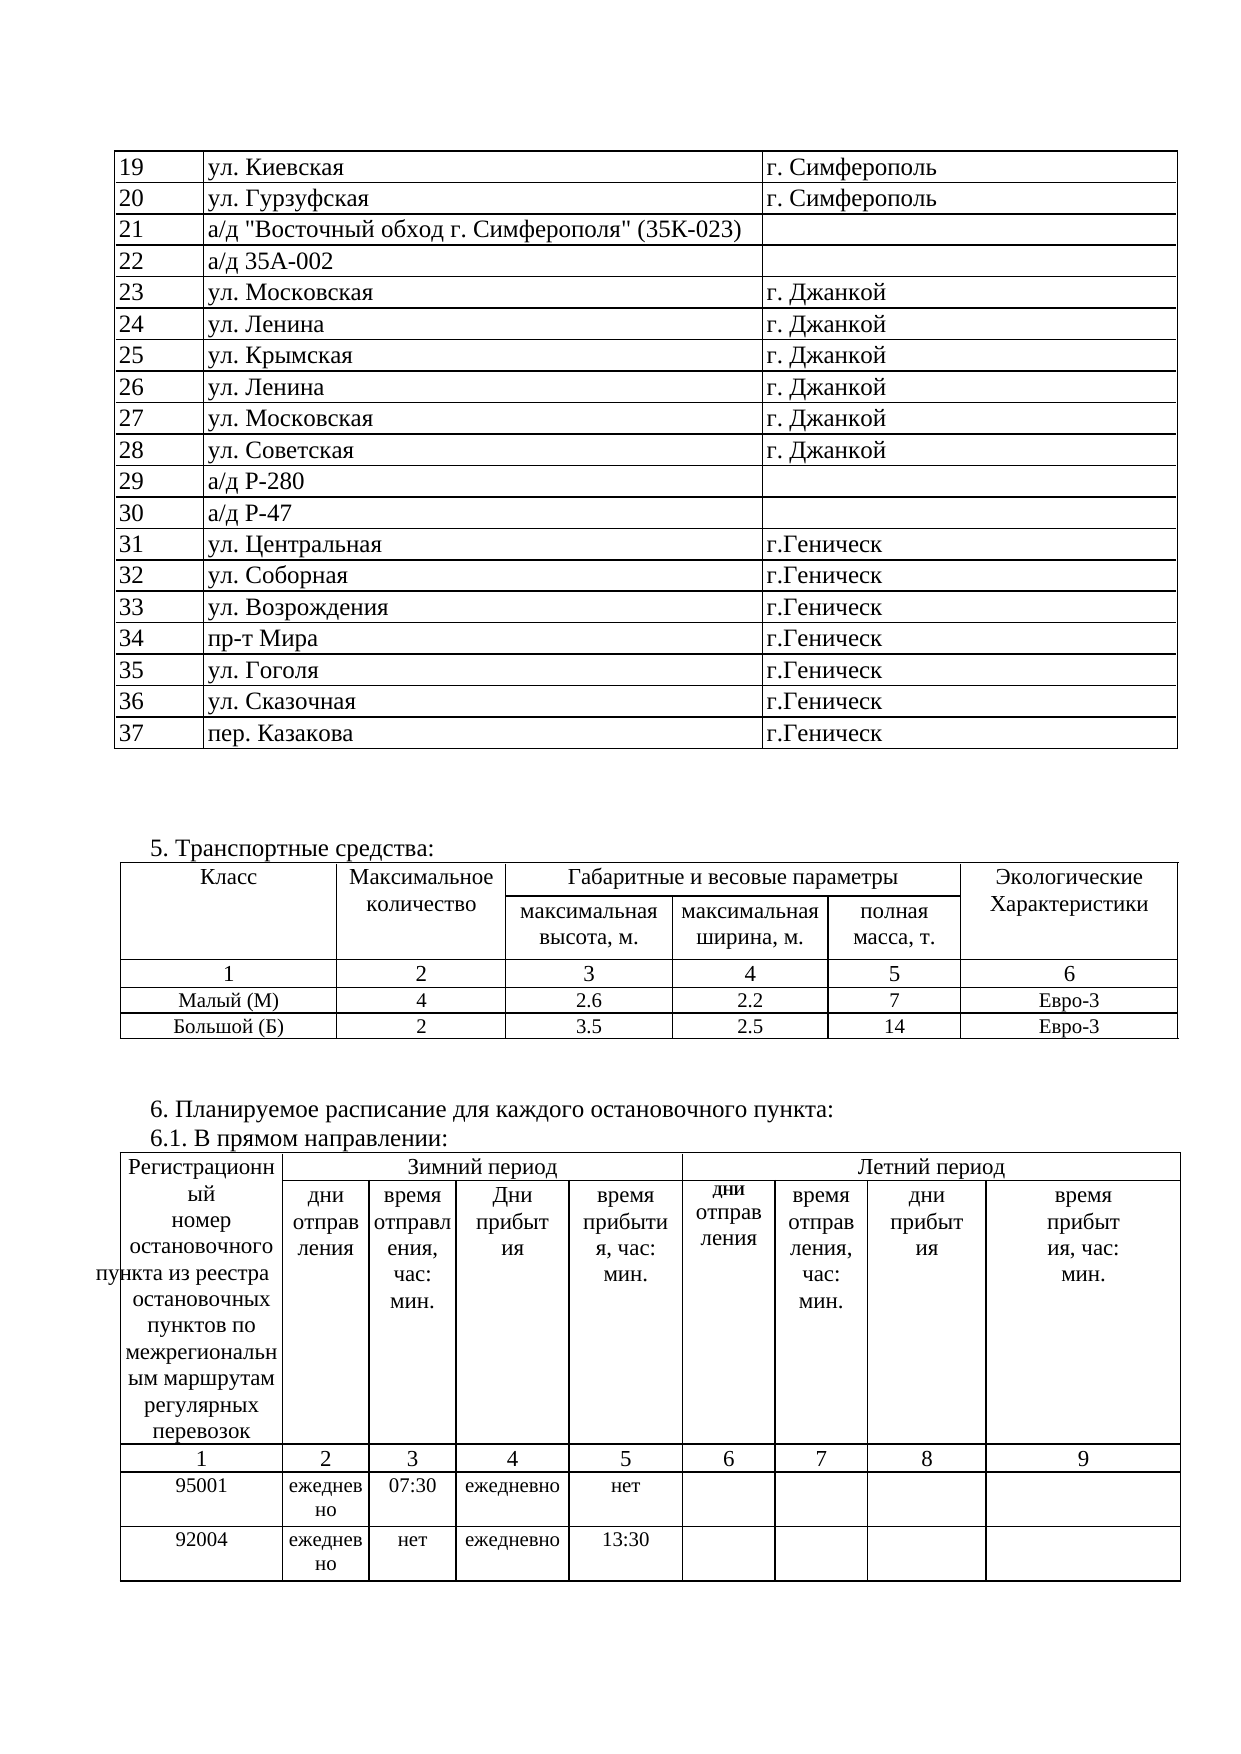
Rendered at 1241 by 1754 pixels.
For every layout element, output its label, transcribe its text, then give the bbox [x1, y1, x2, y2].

table_cell 6 [961, 960, 1177, 986]
table_cell ул. Сказочная [204, 686, 762, 716]
table_cell 2.5 [673, 1014, 827, 1038]
table_cell 35 [115, 654, 203, 685]
table_header Габаритные и весовые параметры [506, 863, 960, 895]
table_cell 28 [115, 434, 203, 464]
table_cell ул. Соборная [204, 561, 762, 590]
table_cell ул. Московская [204, 403, 762, 433]
table_cell Дни прибыт ия [457, 1181, 568, 1443]
table_cell время прибыти я, час: мин. [570, 1181, 682, 1443]
table_cell 25 [115, 340, 203, 370]
table_cell 4 [457, 1445, 568, 1471]
table_cell пер. Казакова [204, 718, 762, 748]
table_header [121, 1153, 282, 1443]
table_cell 3.5 [506, 1014, 672, 1038]
table_cell г.Геническ [763, 716, 1177, 748]
table_cell 2 [283, 1445, 368, 1471]
table_cell 29 [115, 466, 203, 496]
table_cell 2.2 [673, 988, 827, 1012]
table_cell г. Джанкой [763, 339, 1177, 370]
table_cell 14 [829, 1014, 960, 1038]
table_header Экологические Характеристики [961, 863, 1177, 958]
table_cell [763, 244, 1177, 276]
table_cell [763, 213, 1177, 244]
table_header Летний период [683, 1153, 1180, 1180]
table_cell 2.6 [506, 988, 672, 1012]
table_cell ул. Советская [204, 435, 762, 464]
table_cell 8 [868, 1445, 985, 1471]
table_cell а/д Р-280 [204, 466, 762, 496]
table_cell [763, 465, 1177, 496]
table_header Класс [121, 863, 336, 958]
table_cell время прибыт ия, час: мин. [987, 1181, 1180, 1443]
table_cell г.Геническ [763, 559, 1177, 590]
table_cell 07:30 [370, 1473, 455, 1526]
table_header Максимальное количество [337, 863, 505, 958]
table_cell 95001 [121, 1473, 282, 1526]
table_cell ежедневно [283, 1527, 368, 1580]
table_cell 21 [115, 214, 203, 244]
table_cell г.Геническ [763, 590, 1177, 622]
text 6.1. В прямом направлении: [150, 1123, 1090, 1152]
table_cell 30 [115, 497, 203, 527]
table_cell 1 [121, 1445, 282, 1471]
table_cell [868, 1527, 985, 1580]
table_cell максимальная высота, м. [506, 897, 672, 958]
table_cell [776, 1527, 867, 1580]
table_cell а/д 35А-002 [204, 246, 762, 276]
table_cell [763, 496, 1177, 527]
table_cell пр-т Мира [204, 623, 762, 653]
table_cell ул. Ленина [204, 372, 762, 402]
table_cell 13:30 [570, 1527, 682, 1580]
table_cell 32 [115, 560, 203, 590]
table_cell 4 [337, 988, 505, 1012]
table_cell ул. Киевская [204, 152, 762, 181]
table_cell полная масса, т. [829, 897, 960, 958]
table_cell г. Джанкой [763, 433, 1177, 464]
table_cell время отправ ления, час: мин. [776, 1181, 867, 1443]
table_cell 7 [829, 988, 960, 1012]
table_cell [683, 1473, 774, 1526]
table_cell ул. Ленина [204, 309, 762, 339]
table_cell [987, 1473, 1180, 1526]
table_cell 23 [115, 277, 203, 307]
table_cell 5 [829, 960, 960, 986]
table_cell 19 [115, 152, 203, 181]
table_cell дни отправ ления [283, 1181, 368, 1443]
table_cell [987, 1527, 1180, 1580]
table_cell дни прибыт ия [868, 1181, 985, 1443]
table_cell г. Джанкой [763, 276, 1177, 307]
table_cell г. Джанкой [763, 370, 1177, 402]
table_cell г. Джанкой [763, 307, 1177, 339]
table_cell Евро-3 [961, 1014, 1177, 1038]
table_cell 2 [337, 960, 505, 986]
table_cell Евро-3 [961, 988, 1177, 1012]
table_cell ежедневно [457, 1527, 568, 1580]
table_cell ул. Гоголя [204, 655, 762, 685]
table_cell 31 [115, 529, 203, 559]
table_cell ул. Возрождения [204, 592, 762, 622]
table_cell 2 [337, 1014, 505, 1038]
table_cell 3 [506, 960, 672, 986]
table_cell ул. Гурзуфская [204, 183, 762, 213]
table_cell 3 [370, 1445, 455, 1471]
table_cell максимальная ширина, м. [673, 897, 827, 958]
table_cell 36 [115, 686, 203, 716]
table_cell Большой (Б) [121, 1014, 336, 1038]
table_cell 6 [683, 1445, 774, 1471]
table_cell нет [570, 1473, 682, 1526]
table_cell 20 [115, 183, 203, 213]
table_cell [683, 1527, 774, 1580]
table_cell [868, 1473, 985, 1526]
table_cell ежедневно [283, 1473, 368, 1526]
table_cell 1 [121, 960, 336, 986]
table_cell 33 [115, 591, 203, 622]
table_cell г.Геническ [763, 528, 1177, 559]
table_cell г.Геническ [763, 653, 1177, 685]
table_cell ежедневно [457, 1473, 568, 1526]
table_cell ул. Крымская [204, 340, 762, 370]
table_cell а/д "Восточный обход г. Симферополя" (35К-023) [204, 215, 762, 244]
table_cell г. Симферополь [763, 181, 1177, 213]
table_cell г. Симферополь [763, 152, 1177, 181]
table_cell 26 [115, 371, 203, 402]
table_cell 9 [987, 1445, 1180, 1471]
text 5. Транспортные средства: [150, 833, 1090, 862]
table_cell 92004 [121, 1527, 282, 1580]
table_cell 5 [570, 1445, 682, 1471]
table_cell г.Геническ [763, 685, 1177, 716]
table_cell 22 [115, 245, 203, 276]
table_cell а/д Р-47 [204, 498, 762, 527]
table_cell ул. Центральная [204, 529, 762, 559]
table_cell г. Джанкой [763, 402, 1177, 433]
table_cell Малый (М) [121, 988, 336, 1012]
table_cell 37 [115, 717, 203, 748]
table_cell [776, 1473, 867, 1526]
table_header Зимний период [283, 1153, 682, 1180]
table_cell нет [370, 1527, 455, 1580]
table_cell г.Геническ [763, 622, 1177, 653]
table_cell 7 [776, 1445, 867, 1471]
table_cell 24 [115, 308, 203, 339]
table_cell 34 [115, 623, 203, 653]
table_cell 4 [673, 960, 827, 986]
text 6. Планируемое расписание для каждого остановочного пункта: [150, 1094, 1090, 1123]
table_cell время отправл ения, час: мин. [370, 1181, 455, 1443]
table_cell 27 [115, 403, 203, 433]
table_cell ул. Московская [204, 277, 762, 307]
table_cell ДНИ отправ ления [683, 1181, 774, 1443]
